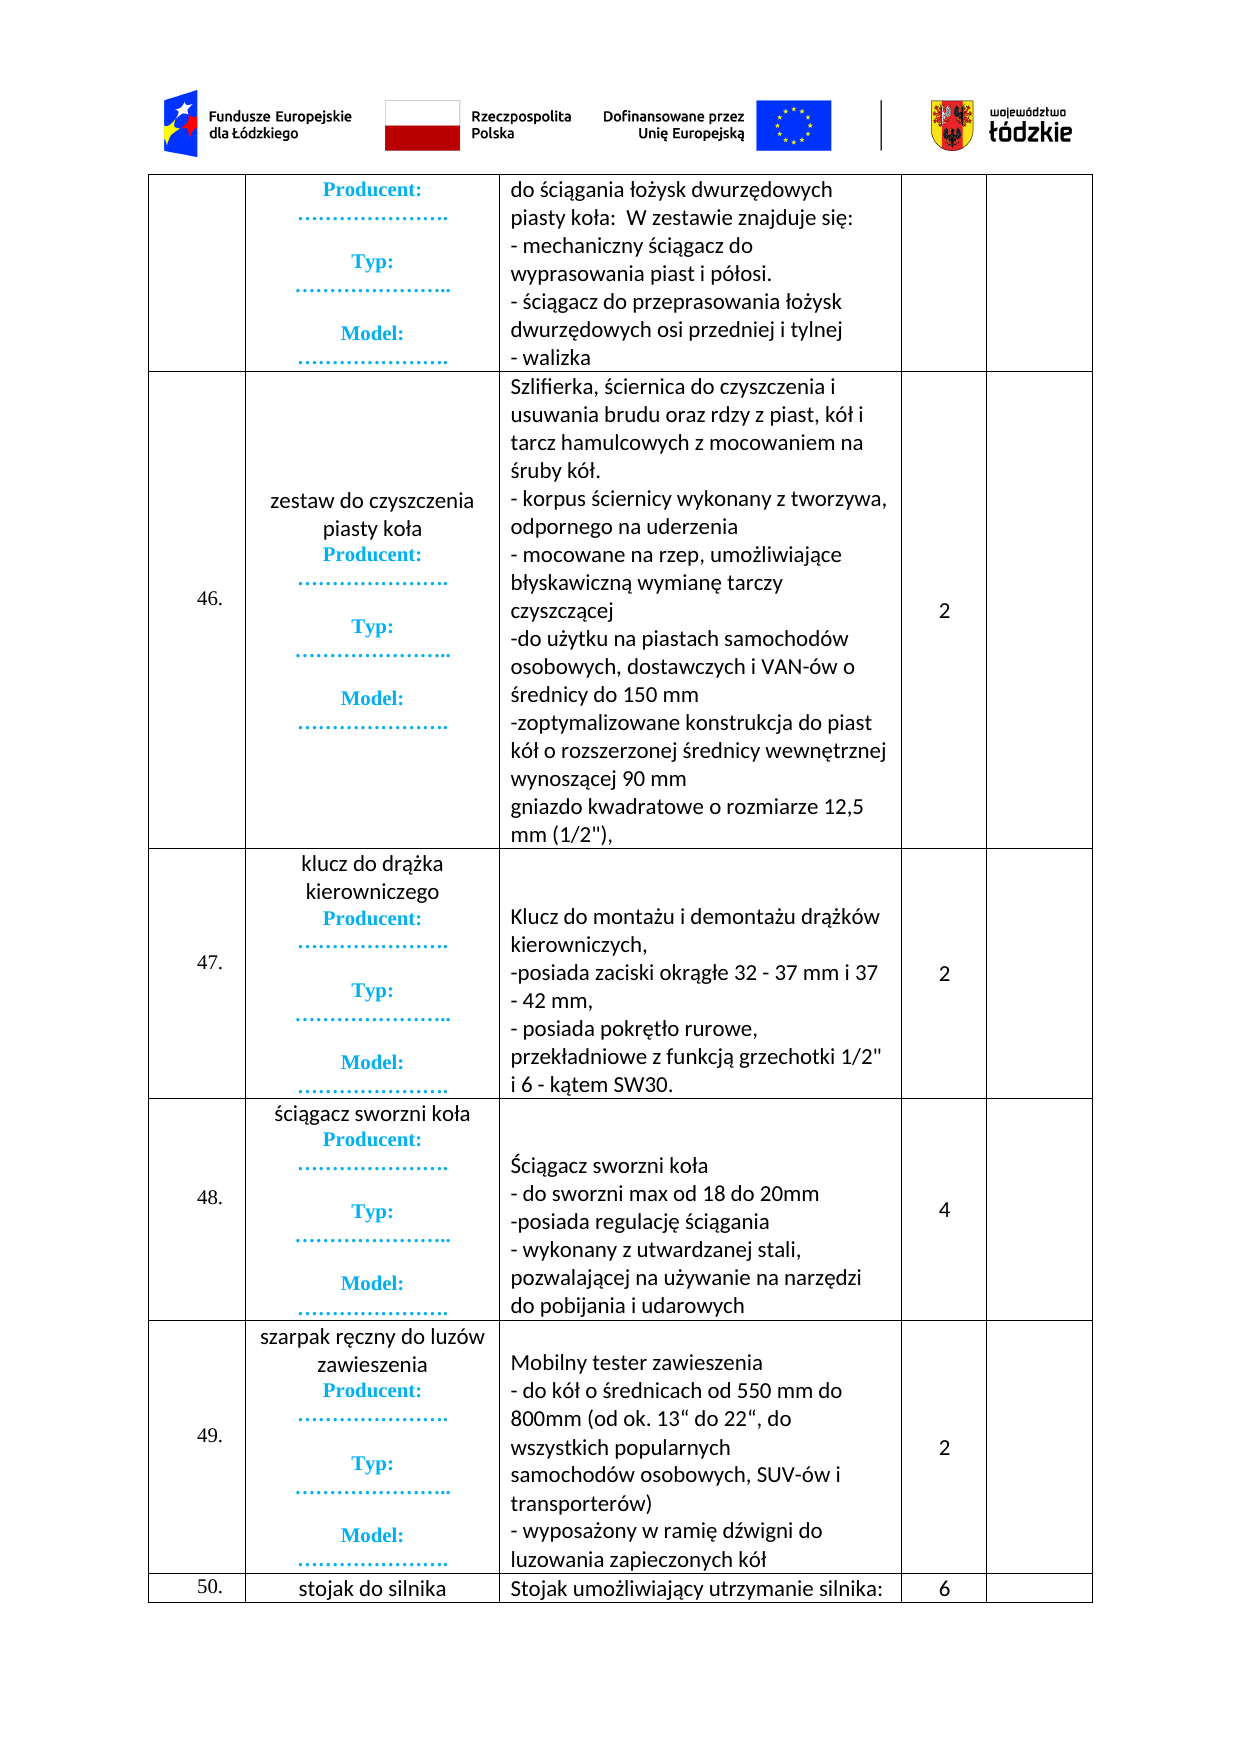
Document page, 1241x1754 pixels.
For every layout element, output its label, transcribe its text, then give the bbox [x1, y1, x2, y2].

table_cell [149, 849, 245, 1098]
table_cell [149, 372, 245, 848]
table_cell Mobilny tester zawieszenia - do kół o średnicach od 550 mm do 800mm (od ok. 13“ do 22“, do wszystkich popularnych samochodów osobowych, SUV-ów i transporterów) - wyposażony w ramię dźwigni do luzowania zapieczonych kół [500, 1321, 901, 1573]
table_cell 2 [902, 372, 986, 848]
picture [147, 73, 1089, 174]
table_cell [987, 1321, 1092, 1573]
table_cell [149, 1321, 245, 1573]
table_cell ściągacz sworzni koła Producent: …………………. Typ: ………………….. Model: …………………. [246, 1099, 499, 1319]
table_cell [987, 849, 1092, 1098]
table_cell [149, 1099, 245, 1319]
table_cell 2 [902, 849, 986, 1098]
table_cell 2 [902, 1321, 986, 1573]
table_cell Klucz do montażu i demontażu drążków kierowniczych, -posiada zaciski okrągłe 32 - 37 mm i 37 - 42 mm, - posiada pokrętło rurowe, przekładniowe z funkcją grzechotki 1/2" i 6 - kątem SW30. [500, 849, 901, 1098]
table_cell Ściągacz sworzni koła - do sworzni max od 18 do 20mm -posiada regulację ściągania - wykonany z utwardzanej stali, pozwalającej na używanie na narzędzi do pobijania i udarowych [500, 1099, 901, 1319]
table_cell [987, 1099, 1092, 1319]
table_cell [149, 1574, 245, 1602]
table_cell 6 [902, 1574, 986, 1602]
table_cell [987, 1574, 1092, 1602]
table_cell 4 [902, 1099, 986, 1319]
table_cell klucz do drążka kierowniczego Producent: …………………. Typ: ………………….. Model: …………………. [246, 849, 499, 1098]
table_cell Szlifierka, ściernica do czyszczenia i usuwania brudu oraz rdzy z piast, kół i tarcz hamulcowych z mocowaniem na śruby kół. - korpus ściernicy wykonany z tworzywa, odpornego na uderzenia - mocowane na rzep, umożliwiające błyskawiczną wymianę tarczy czyszczącej -do użytku na piastach samochodów osobowych, dostawczych i VAN-ów o średnicy do 150 mm -zoptymalizowane konstrukcja do piast kół o rozszerzonej średnicy wewnętrznej wynoszącej 90 mm gniazdo kwadratowe o rozmiarze 12,5 mm (1/2"), [500, 372, 901, 848]
table_cell zestaw do czyszczenia piasty koła Producent: …………………. Typ: ………………….. Model: …………………. [246, 372, 499, 848]
table_cell stojak do silnika Producent: …………………. Typ: ………………….. Model: …………………. [246, 1574, 499, 1602]
table_cell [987, 175, 1092, 371]
table_cell [987, 372, 1092, 848]
table_cell [149, 175, 245, 371]
table_cell 2 [902, 175, 986, 371]
table_cell szarpak ręczny do luzów zawieszenia Producent: …………………. Typ: ………………….. Model: …………………. [246, 1321, 499, 1573]
table_cell ściągacz piasty koła Producent: …………………. Typ: ………………….. Model: …………………. [246, 175, 499, 371]
